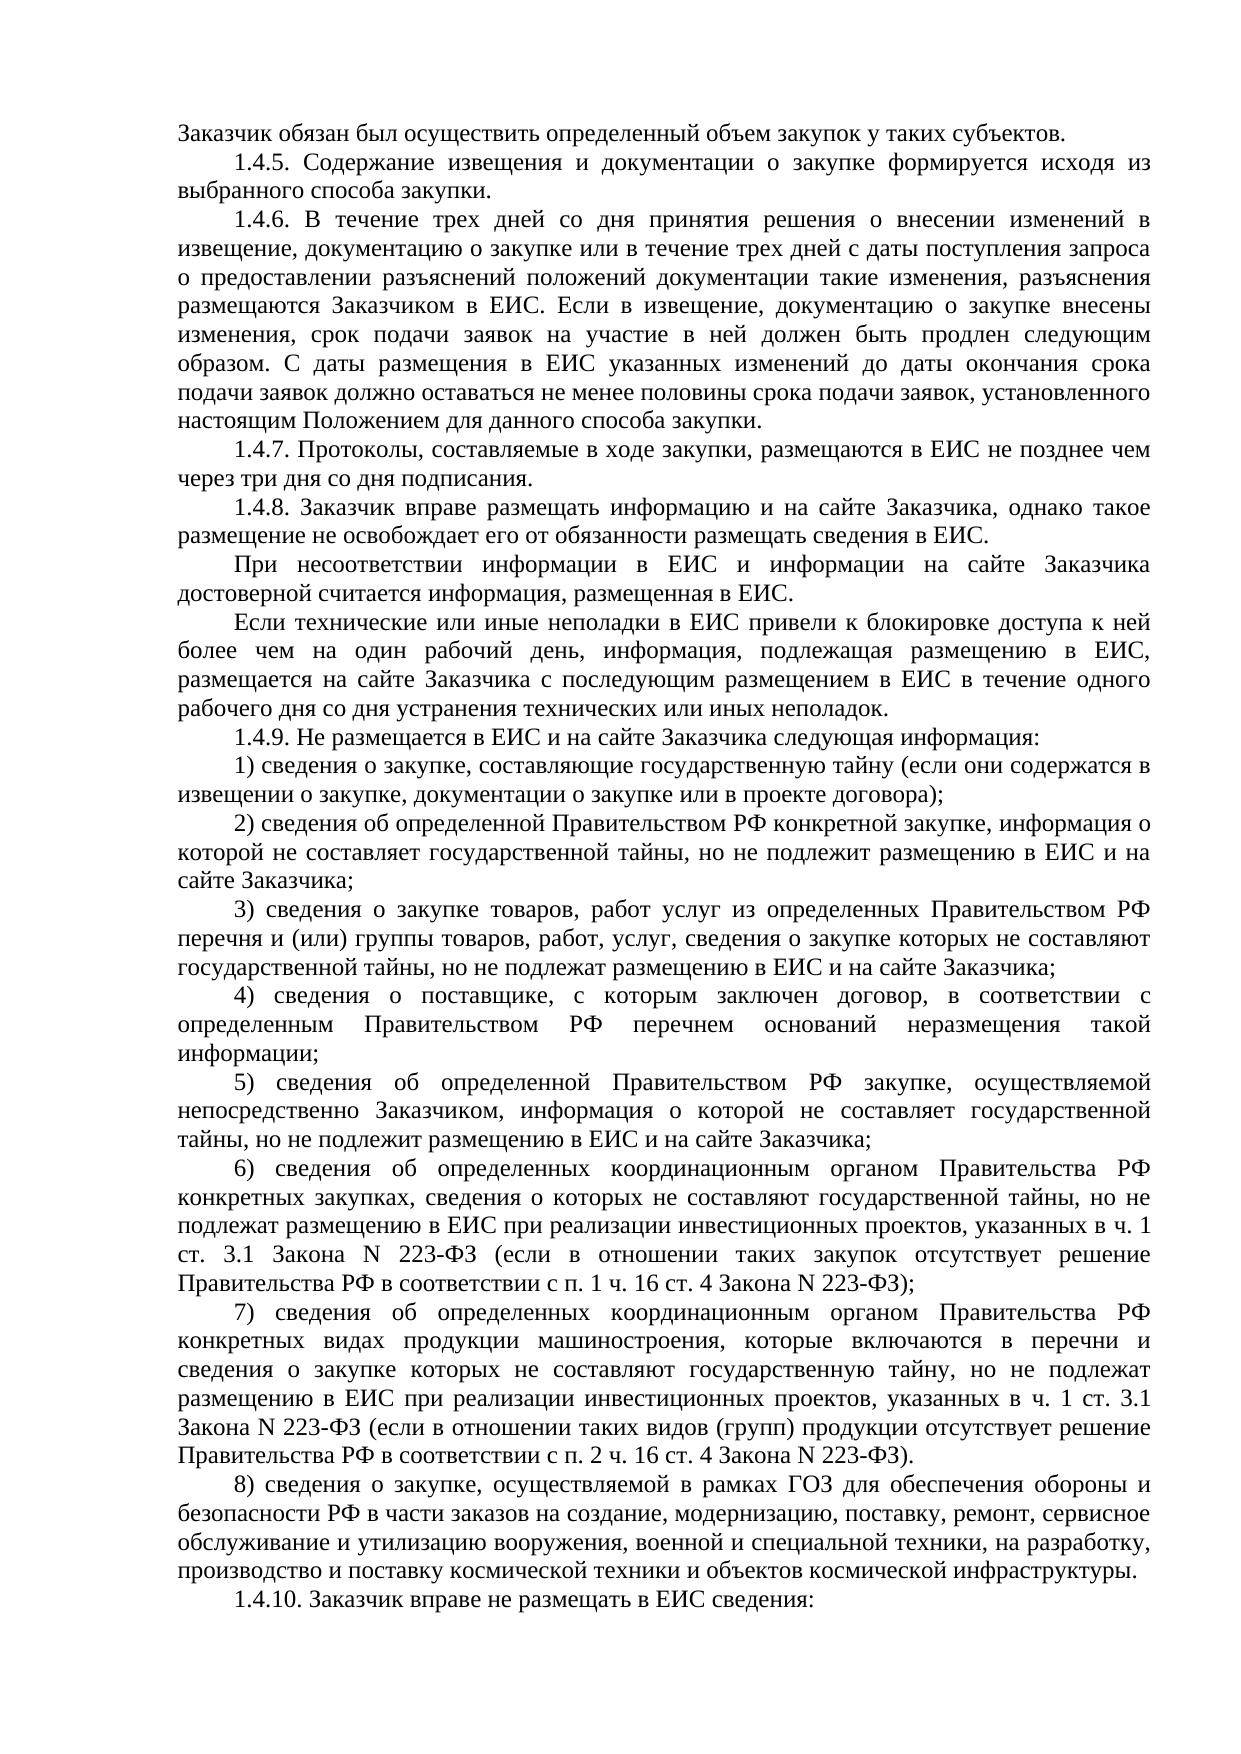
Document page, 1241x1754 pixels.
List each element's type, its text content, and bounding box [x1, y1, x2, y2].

text 1.4.6. В течение трех дней со дня принятия решения о внесении изменений в извещение, документацию о закупке или в течение трех дней с даты поступления запроса о предоставлении разъяснений положений документации такие изменения, разъяснения размещаются Заказчиком в ЕИС. Если в извещение, документацию о закупке внесены изменения, срок подачи заявок на участие в ней должен быть продлен следующим образом. С даты размещения в ЕИС указанных изменений до даты окончания срока подачи заявок должно оставаться не менее половины срока подачи заявок, установленного настоящим Положением для данного способа закупки. [177, 204, 1152, 434]
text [177, 118, 1152, 147]
text 8) сведения о закупке, осуществляемой в рамках ГОЗ для обеспечения обороны и безопасности РФ в части заказов на создание, модернизацию, поставку, ремонт, сервисное обслуживание и утилизацию вооружения, военной и специальной техники, на разработку, производство и поставку космической техники и объектов космической инфраструктуры. [177, 1469, 1152, 1584]
text Если технические или иные неполадки в ЕИС привели к блокировке доступа к ней более чем на один рабочий день, информация, подлежащая размещению в ЕИС, размещается на сайте Заказчика с последующим размещением в ЕИС в течение одного рабочего дня со дня устранения технических или иных неполадок. [177, 607, 1152, 722]
text 1.4.10. Заказчик вправе не размещать в ЕИС сведения: [177, 1584, 1152, 1613]
text 1.4.7. Протоколы, составляемые в ходе закупки, размещаются в ЕИС не позднее чем через три дня со дня подписания. [177, 434, 1152, 492]
text 1.4.8. Заказчик вправе размещать информацию и на сайте Заказчика, однако такое размещение не освобождает его от обязанности размещать сведения в ЕИС. [177, 492, 1152, 549]
text 7) сведения об определенных координационным органом Правительства РФ конкретных видах продукции машиностроения, которые включаются в перечни и сведения о закупке которых не составляют государственную тайну, но не подлежат размещению в ЕИС при реализации инвестиционных проектов, указанных в ч. 1 ст. 3.1 Закона N 223-ФЗ (если в отношении таких видов (групп) продукции отсутствует решение Правительства РФ в соответствии с п. 2 ч. 16 ст. 4 Закона N 223-ФЗ). [177, 1297, 1152, 1469]
text 1.4.9. Не размещается в ЕИС и на сайте Заказчика следующая информация: [177, 722, 1152, 751]
text 1.4.5. Содержание извещения и документации о закупке формируется исходя из выбранного способа закупки. [177, 147, 1152, 204]
text 1) сведения о закупке, составляющие государственную тайну (если они содержатся в извещении о закупке, документации о закупке или в проекте договора); [177, 751, 1152, 808]
text 3) сведения о закупке товаров, работ услуг из определенных Правительством РФ перечня и (или) группы товаров, работ, услуг, сведения о закупке которых не составляют государственной тайны, но не подлежат размещению в ЕИС и на сайте Заказчика; [177, 894, 1152, 981]
text 4) сведения о поставщике, с которым заключен договор, в соответствии с определенным Правительством РФ перечнем оснований неразмещения такой информации; [177, 981, 1152, 1067]
text 2) сведения об определенной Правительством РФ конкретной закупке, информация о которой не составляет государственной тайны, но не подлежит размещению в ЕИС и на сайте Заказчика; [177, 808, 1152, 894]
text 6) сведения об определенных координационным органом Правительства РФ конкретных закупках, сведения о которых не составляют государственной тайны, но не подлежат размещению в ЕИС при реализации инвестиционных проектов, указанных в ч. 1 ст. 3.1 Закона N 223-ФЗ (если в отношении таких закупок отсутствует решение Правительства РФ в соответствии с п. 1 ч. 16 ст. 4 Закона N 223-ФЗ); [177, 1153, 1152, 1297]
text При несоответствии информации в ЕИС и информации на сайте Заказчика достоверной считается информация, размещенная в ЕИС. [177, 549, 1152, 607]
text 5) сведения об определенной Правительством РФ закупке, осуществляемой непосредственно Заказчиком, информация о которой не составляет государственной тайны, но не подлежит размещению в ЕИС и на сайте Заказчика; [177, 1067, 1152, 1153]
